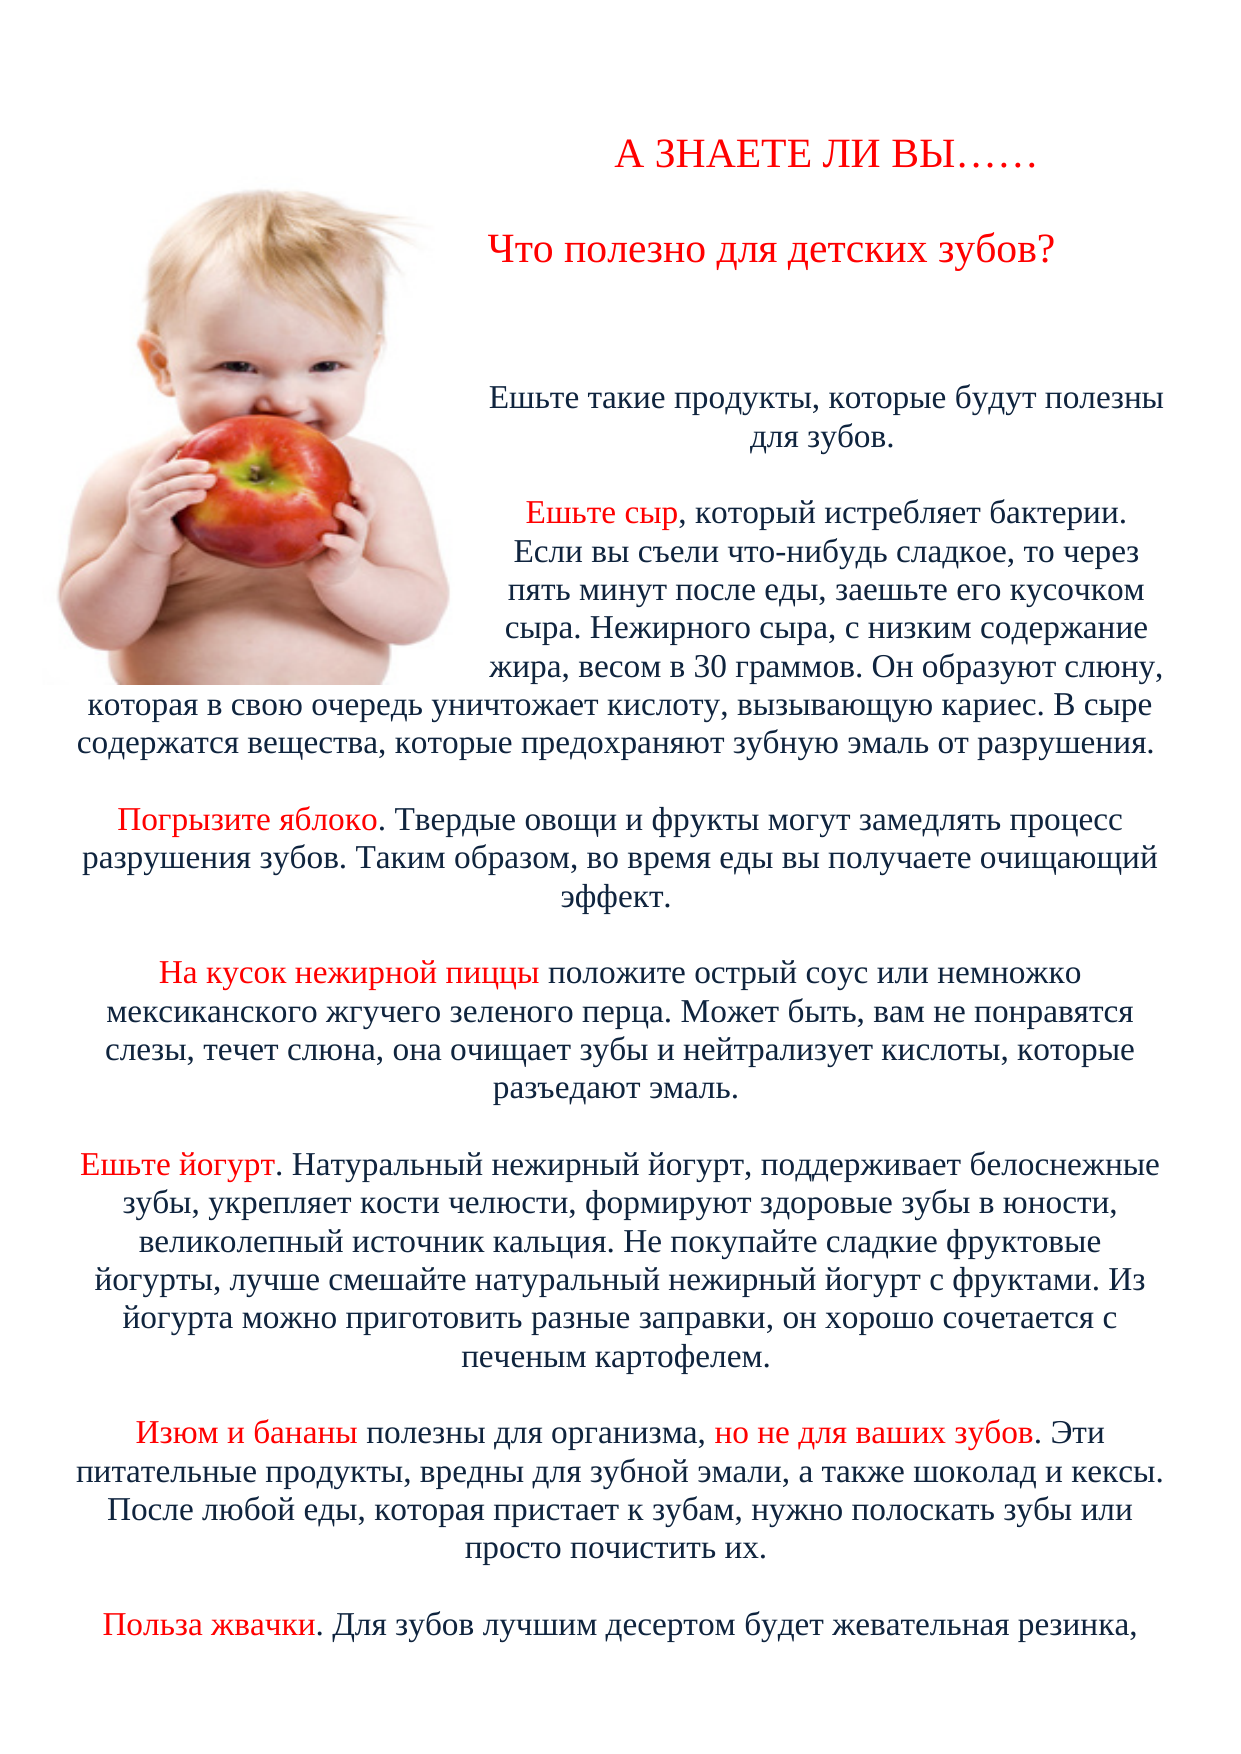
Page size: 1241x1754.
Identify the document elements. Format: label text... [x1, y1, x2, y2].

text Что полезно для детских зубов? [488, 224, 1165, 272]
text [75, 378, 1165, 1643]
picture [42, 150, 488, 685]
text А ЗНАЕТЕ ЛИ ВЫ…… [75, 128, 1165, 176]
